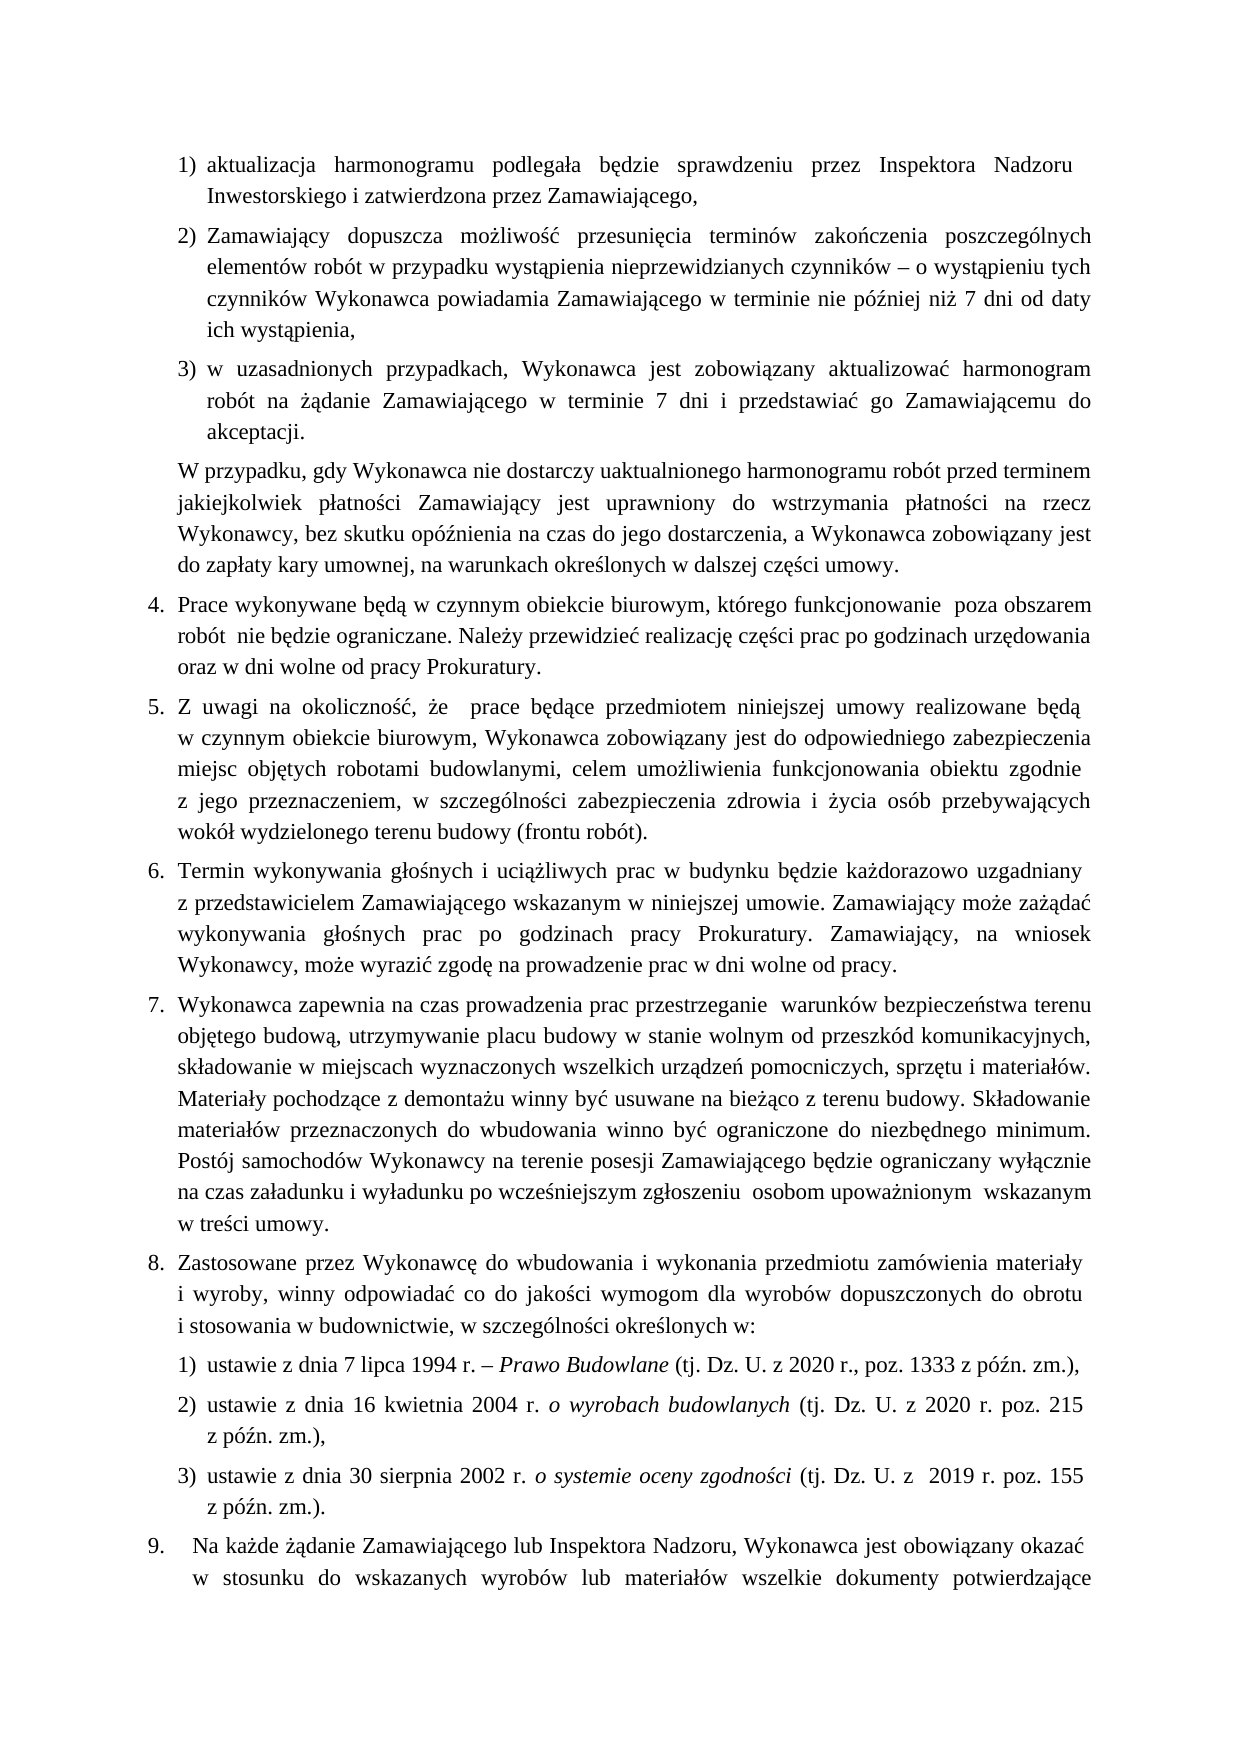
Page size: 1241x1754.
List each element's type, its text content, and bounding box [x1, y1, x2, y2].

list Zastosowane przez Wykonawcę do wbudowania i wykonania przedmiotu zamówienia materiały i wyroby, winny odpowiadać co do jakości wymogom dla wyrobów dopuszczonych do obrotu i stosowania w budownictwie, w szczególności określonych w: [148, 1246, 1093, 1339]
list Z uwagi na okoliczność, że prace będące przedmiotem niniejszej umowy realizowane będą w czynnym obiekcie biurowym, Wykonawca zobowiązany jest do odpowiedniego zabezpieczenia miejsc objętych robotami budowlanymi, celem umożliwienia funkcjonowania obiektu zgodnie z jego przeznaczeniem, w szczególności zabezpieczenia zdrowia i życia osób przebywających wokół wydzielonego terenu budowy (frontu robót). [148, 689, 1093, 846]
list aktualizacja harmonogramu podlegała będzie sprawdzeniu przez Inspektora Nadzoru Inwestorskiego i zatwierdzona przez Zamawiającego, [177, 148, 1093, 210]
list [148, 1529, 1093, 1591]
list Wykonawca zapewnia na czas prowadzenia prac przestrzeganie warunków bezpieczeństwa terenu objętego budową, utrzymywanie placu budowy w stanie wolnym od przeszkód komunikacyjnych, składowanie w miejscach wyznaczonych wszelkich urządzeń pomocniczych, sprzętu i materiałów. Materiały pochodzące z demontażu winny być usuwane na bieżąco z terenu budowy. Składowanie materiałów przeznaczonych do wbudowania winno być ograniczone do niezbędnego minimum. Postój samochodów Wykonawcy na terenie posesji Zamawiającego będzie ograniczany wyłącznie na czas załadunku i wyładunku po wcześniejszym zgłoszeniu osobom upoważnionym wskazanym w treści umowy. [148, 987, 1093, 1237]
list ustawie z dnia 16 kwietnia 2004 r. o wyrobach budowlanych (tj. Dz. U. z 2020 r. poz. 215 z późn. zm.), [177, 1387, 1093, 1450]
list ustawie z dnia 7 lipca 1994 r. – Prawo Budowlane (tj. Dz. U. z 2020 r., poz. 1333 z późn. zm.), [177, 1348, 1093, 1379]
list Prace wykonywane będą w czynnym obiekcie biurowym, którego funkcjonowanie poza obszarem robót nie będzie ograniczane. Należy przewidzieć realizację części prac po godzinach urzędowania oraz w dni wolne od pracy Prokuratury. [148, 587, 1093, 681]
list w uzasadnionych przypadkach, Wykonawca jest zobowiązany aktualizować harmonogram robót na żądanie Zamawiającego w terminie 7 dni i przedstawiać go Zamawiającemu do akceptacji. [177, 352, 1093, 446]
list Termin wykonywania głośnych i uciążliwych prac w budynku będzie każdorazowo uzgadniany z przedstawicielem Zamawiającego wskazanym w niniejszej umowie. Zamawiający może zażądać wykonywania głośnych prac po godzinach pracy Prokuratury. Zamawiający, na wniosek Wykonawcy, może wyrazić zgodę na prowadzenie prac w dni wolne od pracy. [148, 854, 1093, 979]
list ustawie z dnia 30 sierpnia 2002 r. o systemie oceny zgodności (tj. Dz. U. z 2019 r. poz. 155 z późn. zm.). [177, 1458, 1093, 1521]
list Zamawiający dopuszcza możliwość przesunięcia terminów zakończenia poszczególnych elementów robót w przypadku wystąpienia nieprzewidzianych czynników – o wystąpieniu tych czynników Wykonawca powiadamia Zamawiającego w terminie nie później niż 7 dni od daty ich wystąpienia, [177, 218, 1093, 343]
text W przypadku, gdy Wykonawca nie dostarczy uaktualnionego harmonogramu robót przed terminem jakiejkolwiek płatności Zamawiający jest uprawniony do wstrzymania płatności na rzecz Wykonawcy, bez skutku opóźnienia na czas do jego dostarczenia, a Wykonawca zobowiązany jest do zapłaty kary umownej, na warunkach określonych w dalszej części umowy. [177, 454, 1093, 579]
